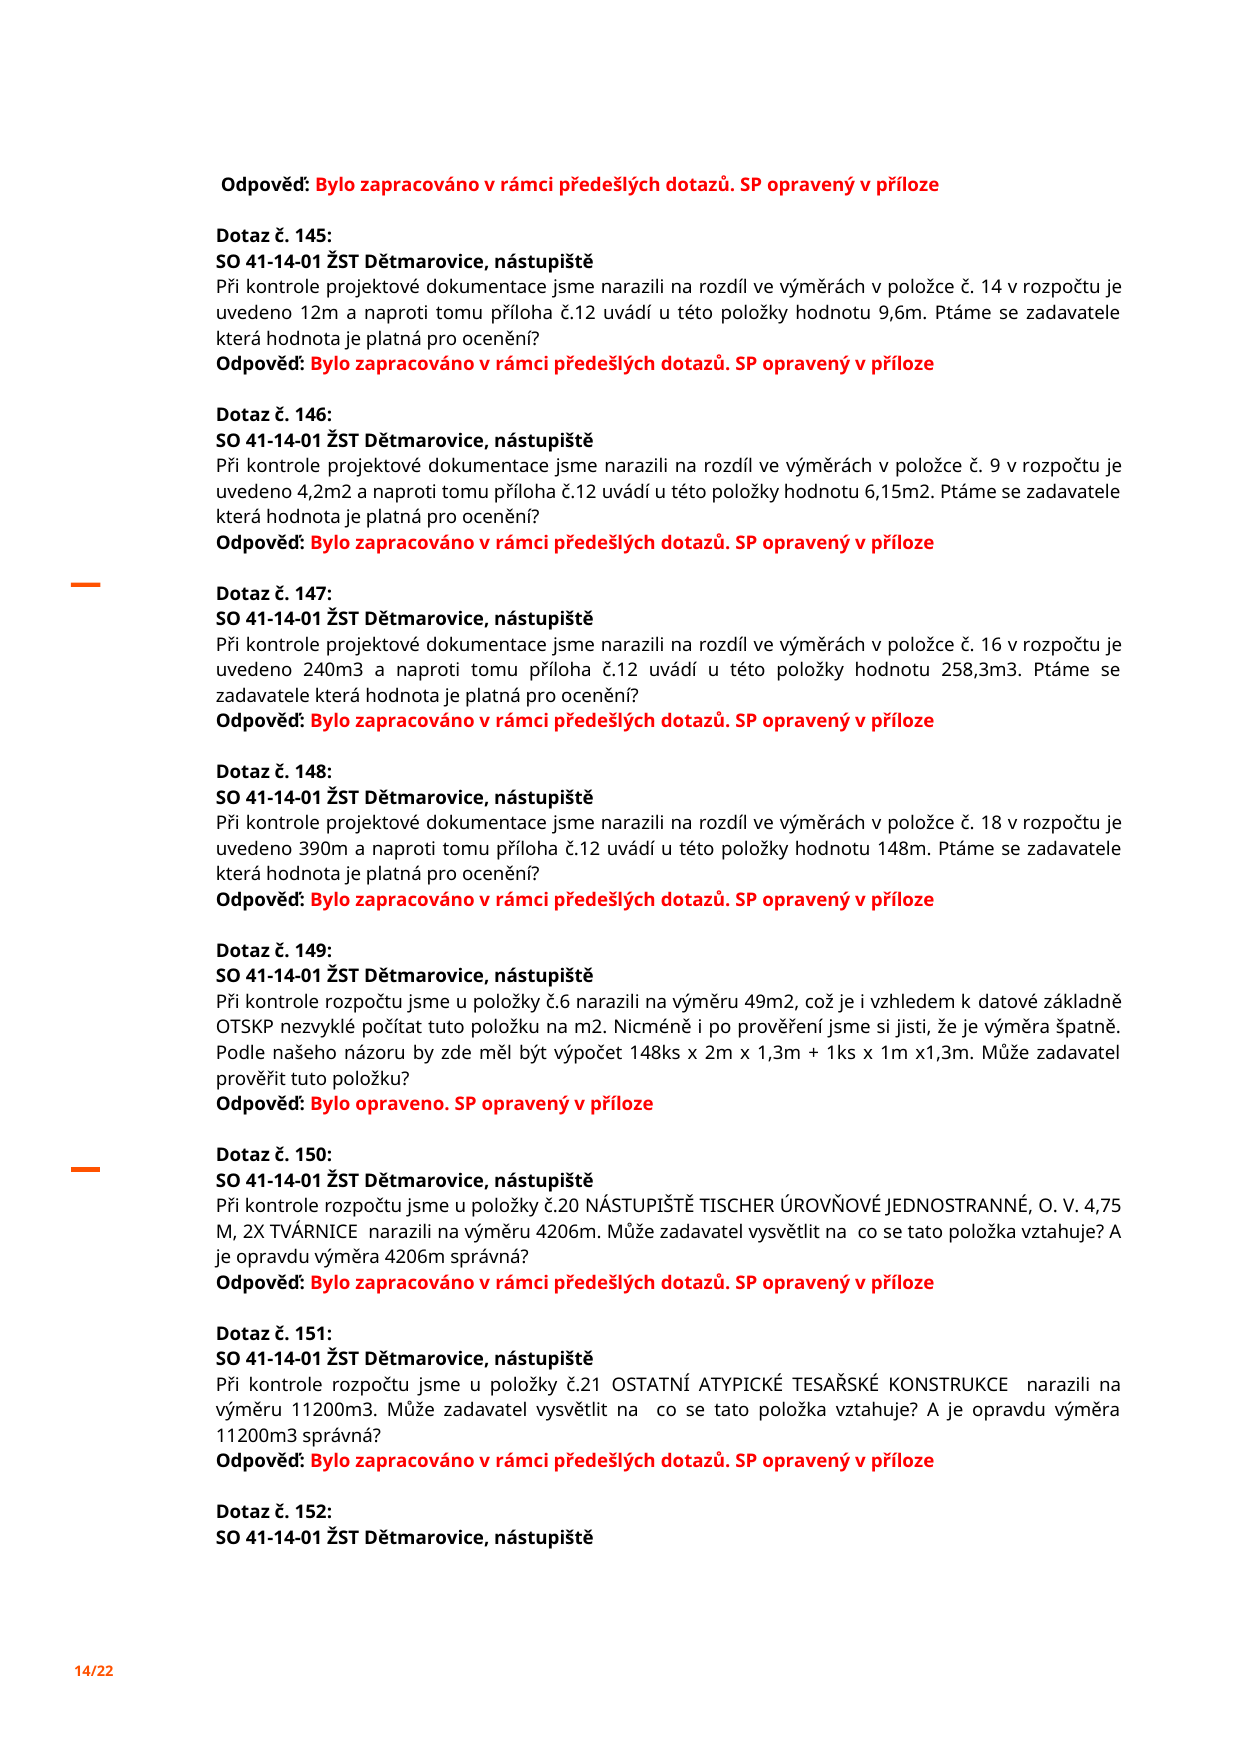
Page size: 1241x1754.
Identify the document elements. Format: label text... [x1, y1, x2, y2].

text SO 41-14-01 ŽST Dětmarovice, nástupiště [216, 1346, 1122, 1371]
text Dotaz č. 147: [216, 580, 1122, 606]
text SO 41-14-01 ŽST Dětmarovice, nástupiště [216, 427, 1122, 452]
text SO 41-14-01 ŽST Dětmarovice, nástupiště [216, 1524, 1122, 1550]
text SO 41-14-01 ŽST Dětmarovice, nástupiště [216, 248, 1122, 274]
text SO 41-14-01 ŽST Dětmarovice, nástupiště [216, 1167, 1122, 1192]
text Při kontrole projektové dokumentace jsme narazili na rozdíl ve výměrách v položce č. 16 v rozpočtu je uvedeno 240m3 a naproti tomu příloha č.12 uvádí u této položky hodnotu 258,3m3. Ptáme se zadavatele která hodnota je platná pro ocenění? [216, 631, 1122, 708]
text Odpověď: Bylo zapracováno v rámci předešlých dotazů. SP opravený v příloze [216, 529, 1122, 554]
text Při kontrole rozpočtu jsme u položky č.21 OSTATNÍ ATYPICKÉ TESAŘSKÉ KONSTRUKCE narazili na výměru 11200m3. Může zadavatel vysvětlit na co se tato položka vztahuje? A je opravdu výměra 11200m3 správná? [216, 1371, 1122, 1448]
text Dotaz č. 148: [216, 759, 1122, 784]
text Při kontrole rozpočtu jsme u položky č.6 narazili na výměru 49m2, což je i vzhledem k datové základně OTSKP nezvyklé počítat tuto položku na m2. Nicméně i po prověření jsme si jisti, že je výměra špatně. Podle našeho názoru by zde měl být výpočet 148ks x 2m x 1,3m + 1ks x 1m x1,3m. Může zadavatel prověřit tuto položku? [216, 988, 1122, 1090]
text Odpověď: Bylo zapracováno v rámci předešlých dotazů. SP opravený v příloze [216, 172, 1122, 197]
text Odpověď: Bylo opraveno. SP opravený v příloze [216, 1090, 1122, 1116]
text Při kontrole rozpočtu jsme u položky č.20 NÁSTUPIŠTĚ TISCHER ÚROVŇOVÉ JEDNOSTRANNÉ, O. V. 4,75 M, 2X TVÁRNICE narazili na výměru 4206m. Může zadavatel vysvětlit na co se tato položka vztahuje? A je opravdu výměra 4206m správná? [216, 1192, 1122, 1269]
text Dotaz č. 145: [216, 223, 1122, 248]
text Odpověď: Bylo zapracováno v rámci předešlých dotazů. SP opravený v příloze [216, 886, 1122, 912]
text Odpověď: Bylo zapracováno v rámci předešlých dotazů. SP opravený v příloze [216, 1269, 1122, 1294]
text Při kontrole projektové dokumentace jsme narazili na rozdíl ve výměrách v položce č. 14 v rozpočtu je uvedeno 12m a naproti tomu příloha č.12 uvádí u této položky hodnotu 9,6m. Ptáme se zadavatele která hodnota je platná pro ocenění? [216, 274, 1122, 350]
text Dotaz č. 146: [216, 401, 1122, 427]
text Odpověď: Bylo zapracováno v rámci předešlých dotazů. SP opravený v příloze [216, 708, 1122, 733]
text Odpověď: Bylo zapracováno v rámci předešlých dotazů. SP opravený v příloze [216, 1448, 1122, 1473]
text Při kontrole projektové dokumentace jsme narazili na rozdíl ve výměrách v položce č. 18 v rozpočtu je uvedeno 390m a naproti tomu příloha č.12 uvádí u této položky hodnotu 148m. Ptáme se zadavatele která hodnota je platná pro ocenění? [216, 810, 1122, 886]
text Dotaz č. 149: [216, 937, 1122, 963]
text Dotaz č. 150: [216, 1141, 1122, 1167]
text Odpověď: Bylo zapracováno v rámci předešlých dotazů. SP opravený v příloze [216, 350, 1122, 376]
text SO 41-14-01 ŽST Dětmarovice, nástupiště [216, 606, 1122, 631]
text Dotaz č. 151: [216, 1320, 1122, 1346]
text Dotaz č. 152: [216, 1499, 1122, 1524]
text Při kontrole projektové dokumentace jsme narazili na rozdíl ve výměrách v položce č. 9 v rozpočtu je uvedeno 4,2m2 a naproti tomu příloha č.12 uvádí u této položky hodnotu 6,15m2. Ptáme se zadavatele která hodnota je platná pro ocenění? [216, 452, 1122, 529]
text SO 41-14-01 ŽST Dětmarovice, nástupiště [216, 963, 1122, 988]
text SO 41-14-01 ŽST Dětmarovice, nástupiště [216, 784, 1122, 810]
